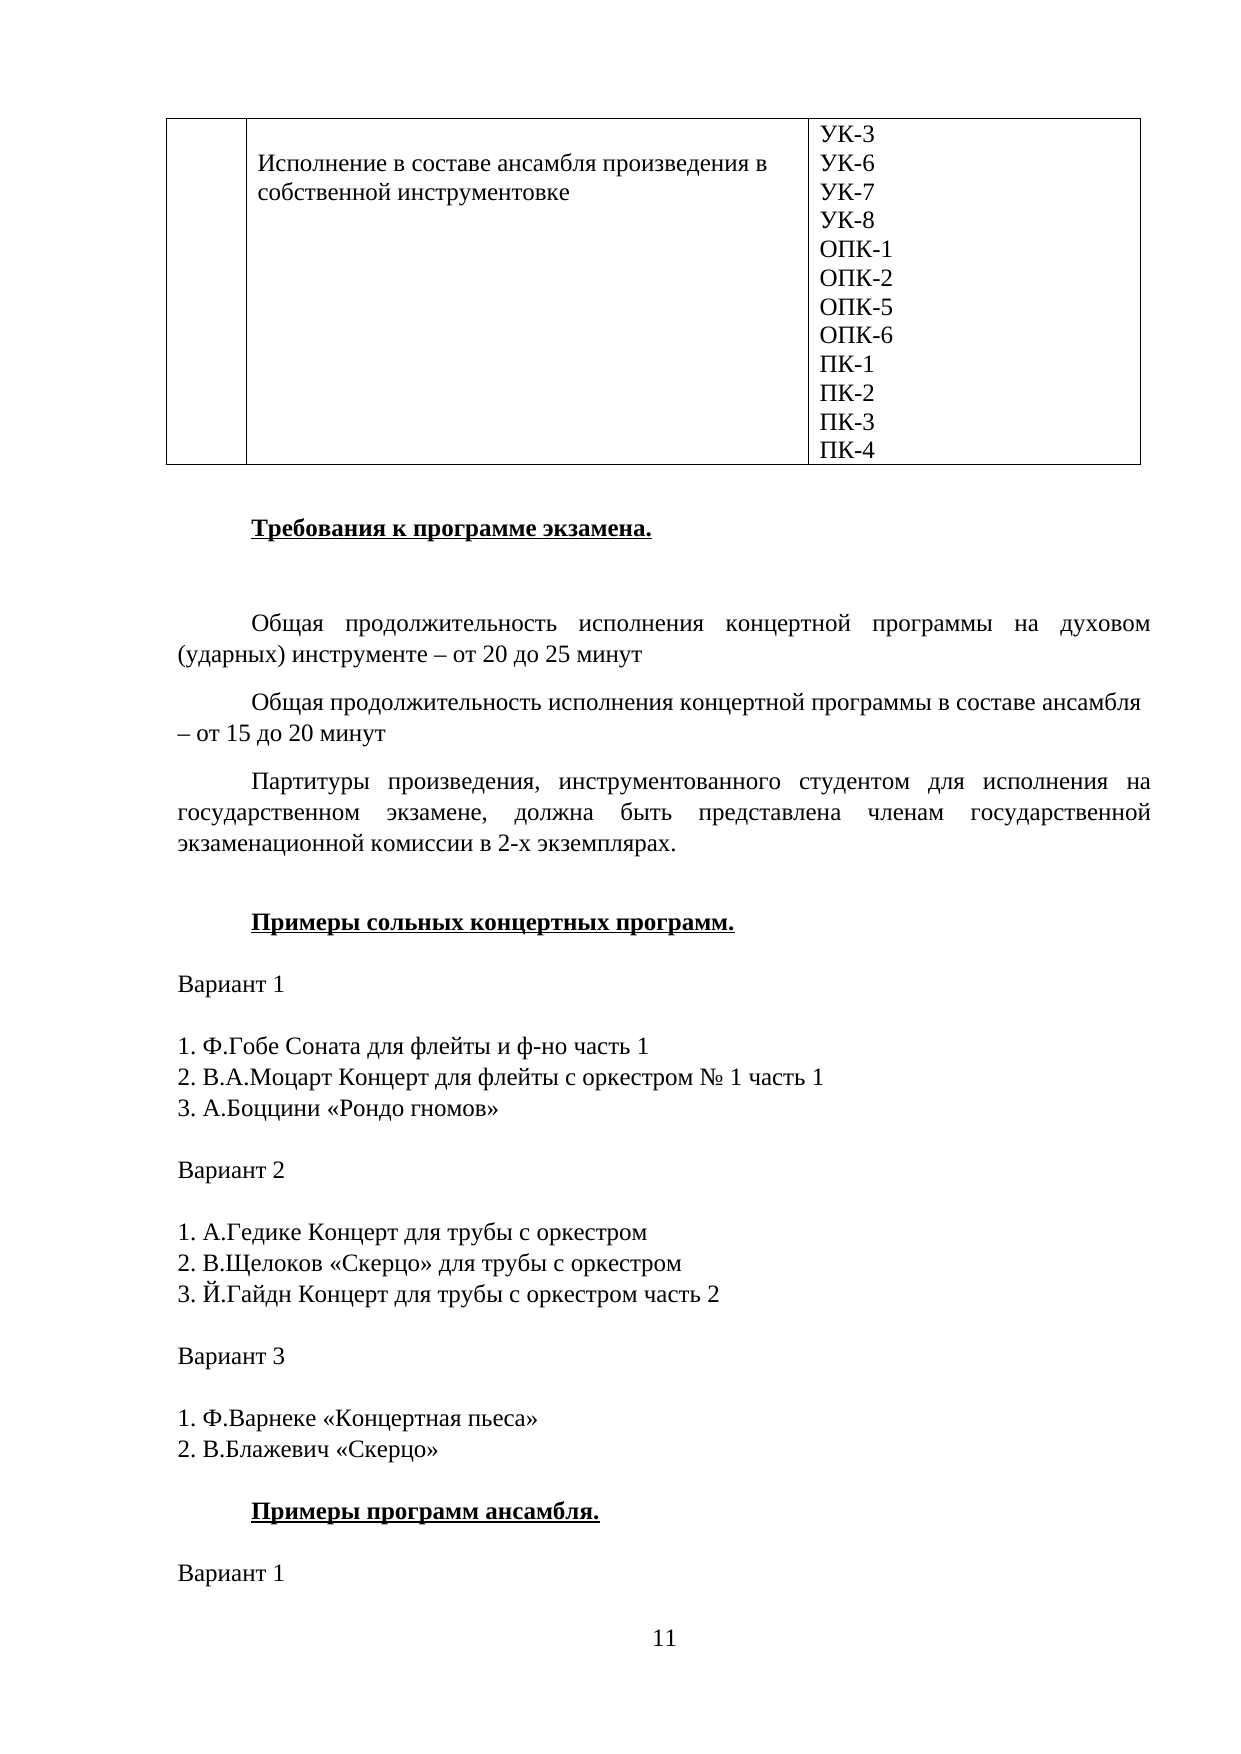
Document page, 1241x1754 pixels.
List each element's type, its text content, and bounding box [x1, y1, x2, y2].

text Вариант 1 [177, 969, 1152, 997]
table_cell [167, 119, 246, 464]
text 1. Ф.Варнеке «Концертная пьеса» 2. В.Блажевич «Скерцо» [177, 1403, 1152, 1463]
text Общая продолжительность исполнения концертной программы на духовом (ударных) инструменте – от 20 до 25 минут [177, 608, 1152, 668]
text Общая продолжительность исполнения концертной программы в составе ансамбля – от 15 до 20 минут [177, 687, 1152, 747]
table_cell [809, 119, 1140, 464]
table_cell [247, 119, 808, 464]
text Примеры программ ансамбля. [177, 1496, 1152, 1525]
text Требования к программе экзамена. [177, 513, 1152, 542]
text Вариант 1 [177, 1558, 1152, 1587]
text Вариант 3 [177, 1341, 1152, 1370]
text Партитуры произведения, инструментованного студентом для исполнения на государственном экзамене, должна быть представлена членам государственной экзаменационной комиссии в 2-х экземплярах. [177, 766, 1152, 857]
text 1. Ф.Гобе Соната для флейты и ф-но часть 1 2. В.А.Моцарт Концерт для флейты с оркестром № 1 часть 1 3. А.Боццини «Рондо гномов» [177, 1031, 1152, 1122]
text Вариант 2 [177, 1155, 1152, 1184]
text 1. А.Гедике Концерт для трубы с оркестром 2. В.Щелоков «Скерцо» для трубы с оркестром 3. Й.Гайдн Концерт для трубы с оркестром часть 2 [177, 1217, 1152, 1308]
text Примеры сольных концертных программ. [177, 907, 1152, 935]
